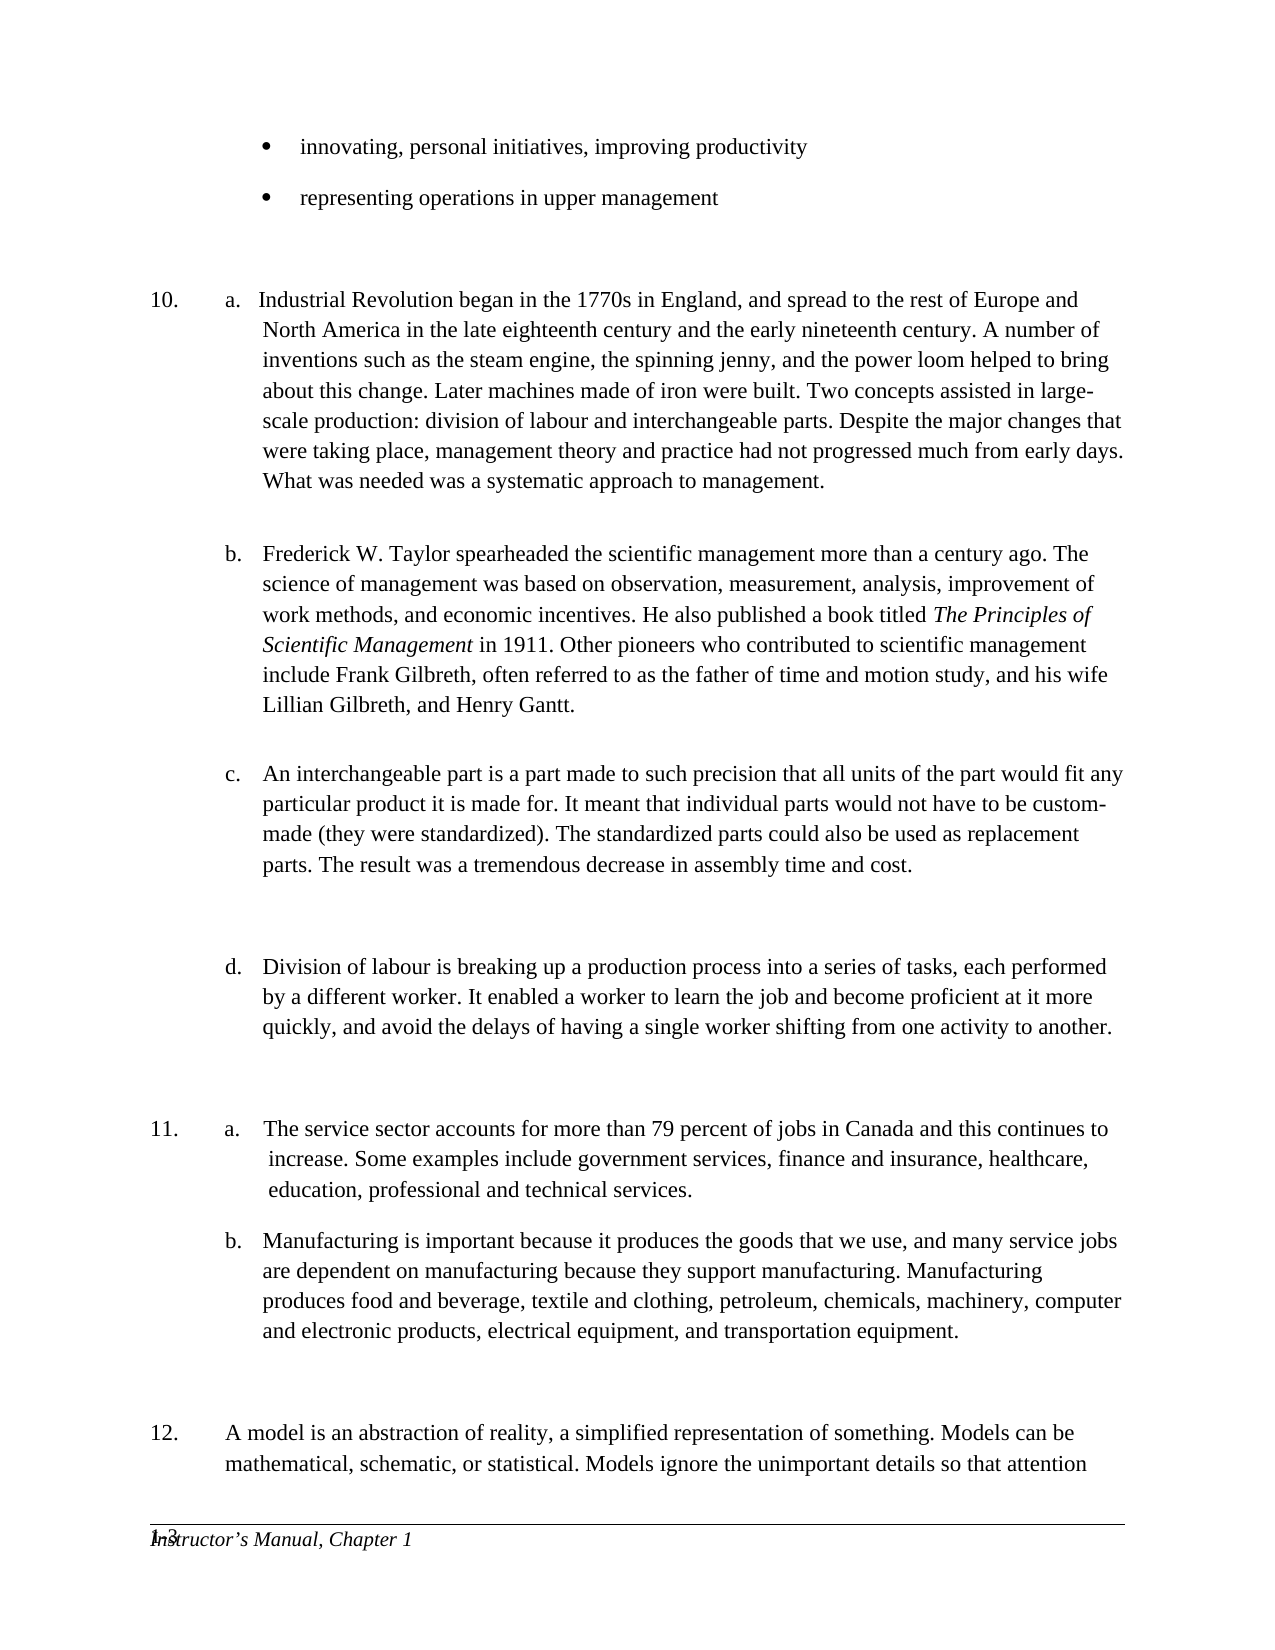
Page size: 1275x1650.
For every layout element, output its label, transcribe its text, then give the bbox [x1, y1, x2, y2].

text c. An interchangeable part is a part made to such precision that all units of the part would fit any particular product it is made for. It meant that individual parts would not have to be custom-made (they were standardized). The standardized parts could also be used as replacement parts. The result was a tremendous decrease in assembly time and cost. [225, 760, 1125, 877]
text 11. a. The service sector accounts for more than 79 percent of jobs in Canada and this continues to increase. Some examples include government services, finance and insurance, healthcare, education, professional and technical services. [150, 1115, 1125, 1202]
list representing operations in upper management [262, 184, 1125, 210]
text b. Manufacturing is important because it produces the goods that we use, and many service jobs are dependent on manufacturing because they support manufacturing. Manufacturing produces food and beverage, textile and clothing, petroleum, chemicals, machinery, computer and electronic products, electrical equipment, and transportation equipment. [225, 1227, 1125, 1344]
list b. Frederick W. Taylor spearheaded the scientific management more than a century ago. The science of management was based on observation, measurement, analysis, improvement of work methods, and economic incentives. He also published a book titled The Principles of Scientific Management in 1911. Other pioneers who contributed to scientific management include Frank Gilbreth, often referred to as the father of time and motion study, and his wife Lillian Gilbreth, and Henry Gantt. [225, 540, 1125, 718]
text d. Division of labour is breaking up a production process into a series of tasks, each performed by a different worker. It enabled a worker to learn the job and become proficient at it more quickly, and avoid the delays of having a single worker shifting from one activity to another. [225, 953, 1125, 1039]
text 10. a. Industrial Revolution began in the 1770s in England, and spread to the rest of Europe and North America in the late eighteenth century and the early nineteenth century. A number of inventions such as the steam engine, the spinning jenny, and the power loom helped to bring about this change. Later machines made of iron were built. Two concepts assisted in large-scale production: division of labour and interchangeable parts. Despite the major changes that were taking place, management theory and practice had not progressed much from early days. What was needed was a systematic approach to management. [150, 286, 1125, 494]
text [150, 1419, 1125, 1476]
list innovating, personal initiatives, improving productivity [262, 133, 1125, 159]
